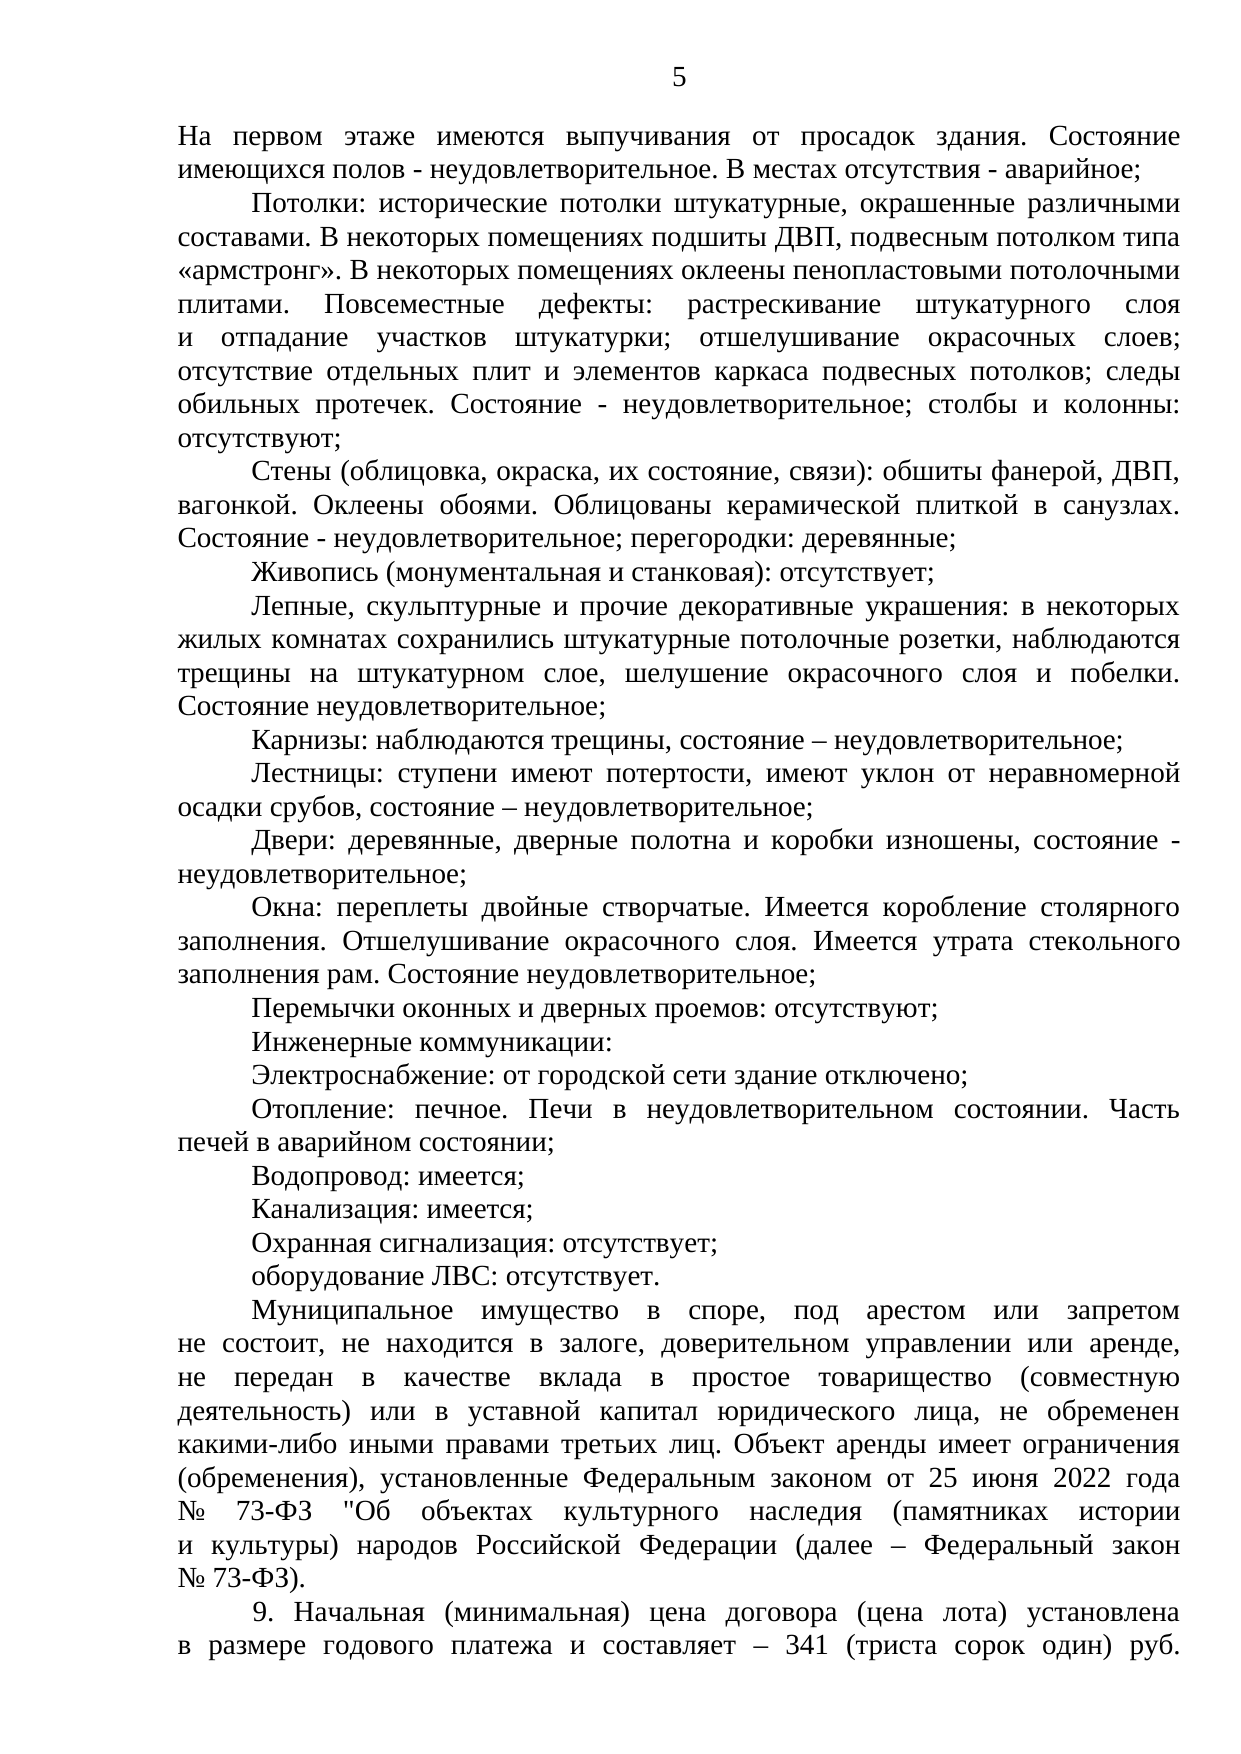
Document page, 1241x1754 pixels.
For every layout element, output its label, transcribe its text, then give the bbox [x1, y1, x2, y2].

text Карнизы: наблюдаются трещины, состояние – неудовлетворительное; [177, 722, 1181, 755]
text Канализация: имеется; [177, 1191, 1181, 1225]
text Окна: переплеты двойные створчатые. Имеется коробление столярного заполнения. Отшелушивание окрасочного слоя. Имеется утрата стекольного заполнения рам. Состояние неудовлетворительное; [177, 889, 1181, 990]
text оборудование ЛВС: отсутствует. [177, 1258, 1181, 1292]
list Муниципальное имущество в споре, под арестом или запретом не состоит, не находится в залоге, доверительном управлении или аренде, не передан в качестве вклада в простое товарищество (совместную деятельность) или в уставной капитал юридического лица, не обременен какими-либо иными правами третьих лиц. Объект аренды имеет ограничения (обременения), установленные Федеральным законом от 25 июня 2022 года № 73-ФЗ "Об объектах культурного наследия (памятниках истории и культуры) народов Российской Федерации (далее – Федеральный закон № 73-ФЗ). [177, 1292, 1181, 1594]
text Инженерные коммуникации: [177, 1024, 1181, 1057]
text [177, 1594, 1181, 1661]
text Охранная сигнализация: отсутствует; [177, 1225, 1181, 1258]
text Живопись (монументальная и станковая): отсутствует; [177, 554, 1181, 588]
text Лестницы: ступени имеют потертости, имеют уклон от неравномерной осадки срубов, состояние – неудовлетворительное; [177, 755, 1181, 822]
text Двери: деревянные, дверные полотна и коробки изношены, состояние - неудовлетворительное; [177, 822, 1181, 889]
text Лепные, скульптурные и прочие декоративные украшения: в некоторых жилых комнатах сохранились штукатурные потолочные розетки, наблюдаются трещины на штукатурном слое, шелушение окрасочного слоя и побелки. Состояние неудовлетворительное; [177, 588, 1181, 722]
text Водопровод: имеется; [177, 1158, 1181, 1191]
text Перемычки оконных и дверных проемов: отсутствуют; [177, 990, 1181, 1024]
text Электроснабжение: от городской сети здание отключено; [177, 1057, 1181, 1091]
text Потолки: исторические потолки штукатурные, окрашенные различными составами. В некоторых помещениях подшиты ДВП, подвесным потолком типа «армстронг». В некоторых помещениях оклеены пенопластовыми потолочными плитами. Повсеместные дефекты: растрескивание штукатурного слоя и отпадание участков штукатурки; отшелушивание окрасочных слоев; отсутствие отдельных плит и элементов каркаса подвесных потолков; следы обильных протечек. Состояние - неудовлетворительное; столбы и колонны: отсутствуют; [177, 185, 1181, 453]
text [177, 118, 1181, 185]
text Отопление: печное. Печи в неудовлетворительном состоянии. Часть печей в аварийном состоянии; [177, 1091, 1181, 1158]
text Стены (облицовка, окраска, их состояние, связи): обшиты фанерой, ДВП, вагонкой. Оклеены обоями. Облицованы керамической плиткой в санузлах. Состояние - неудовлетворительное; перегородки: деревянные; [177, 453, 1181, 554]
